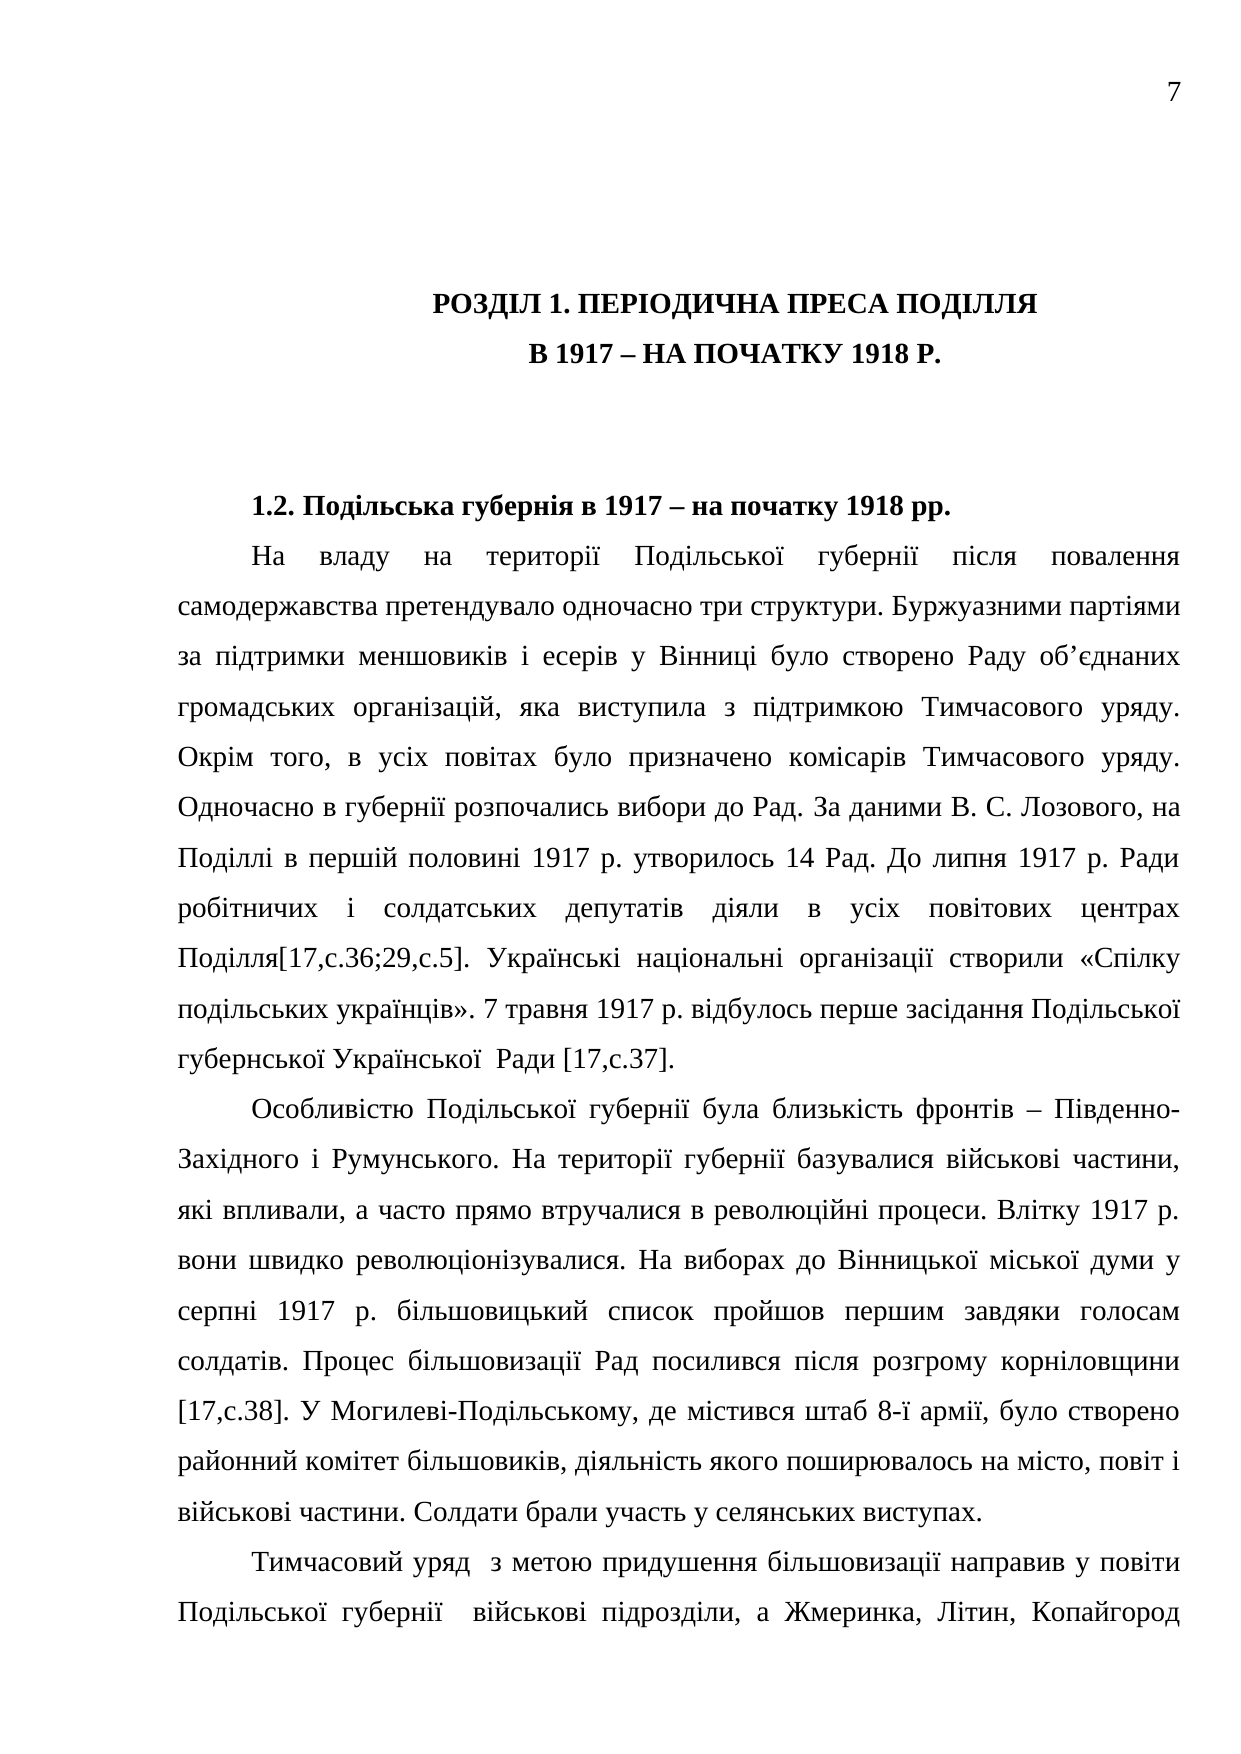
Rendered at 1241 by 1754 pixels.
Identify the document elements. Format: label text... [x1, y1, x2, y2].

list В 1917 – НА ПОЧАТКУ 1918 Р. [288, 337, 1181, 370]
text На владу на території Подільської губернії після повалення самодержавства претендувало одночасно три структури. Буржуазними партіями за підтримки меншовиків і есерів у Вінниці було створено Раду об’єднаних громадських організацій, яка виступила з підтримкою Тимчасового уряду. Окрім того, в усіх повітах було призначено комісарів Тимчасового уряду. Одночасно в губернії розпочались вибори до Рад. За даними В. С. Лозового, на Поділлі в першій половині 1917 р. утворилось 14 Рад. До липня 1917 р. Ради робітничих і солдатських депутатів діяли в усіх повітових центрах Поділля[17,с.36;29,с.5]. Українські національні організації створили «Спілку подільських українців». 7 травня 1917 р. відбулось перше засідання Подільської губернської Української Ради [17,с.37]. [177, 538, 1181, 1074]
list Подільська губернія в 1917 – на початку 1918 рр. [177, 488, 1181, 521]
text Особливістю Подільської губернії була близькість фронтів – Південно-Західного і Румунського. На території губернії базувалися військові частини, які впливали, а часто прямо втручалися в революційні процеси. Влітку 1917 р. вони швидко революціонізувалися. На виборах до Вінницької міської думи у серпні 1917 р. більшовицький список пройшов першим завдяки голосам солдатів. Процес більшовизації Рад посилився після розгрому корніловщини [17,с.38]. У Могилеві-Подільському, де містився штаб 8-ї армії, було створено районний комітет більшовиків, діяльність якого поширювалось на місто, повіт і військові частини. Солдати брали участь у селянських виступах. [177, 1091, 1181, 1527]
list РОЗДІЛ 1. ПЕРІОДИЧНА ПРЕСА ПОДІЛЛЯ [288, 286, 1181, 320]
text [177, 1544, 1181, 1628]
